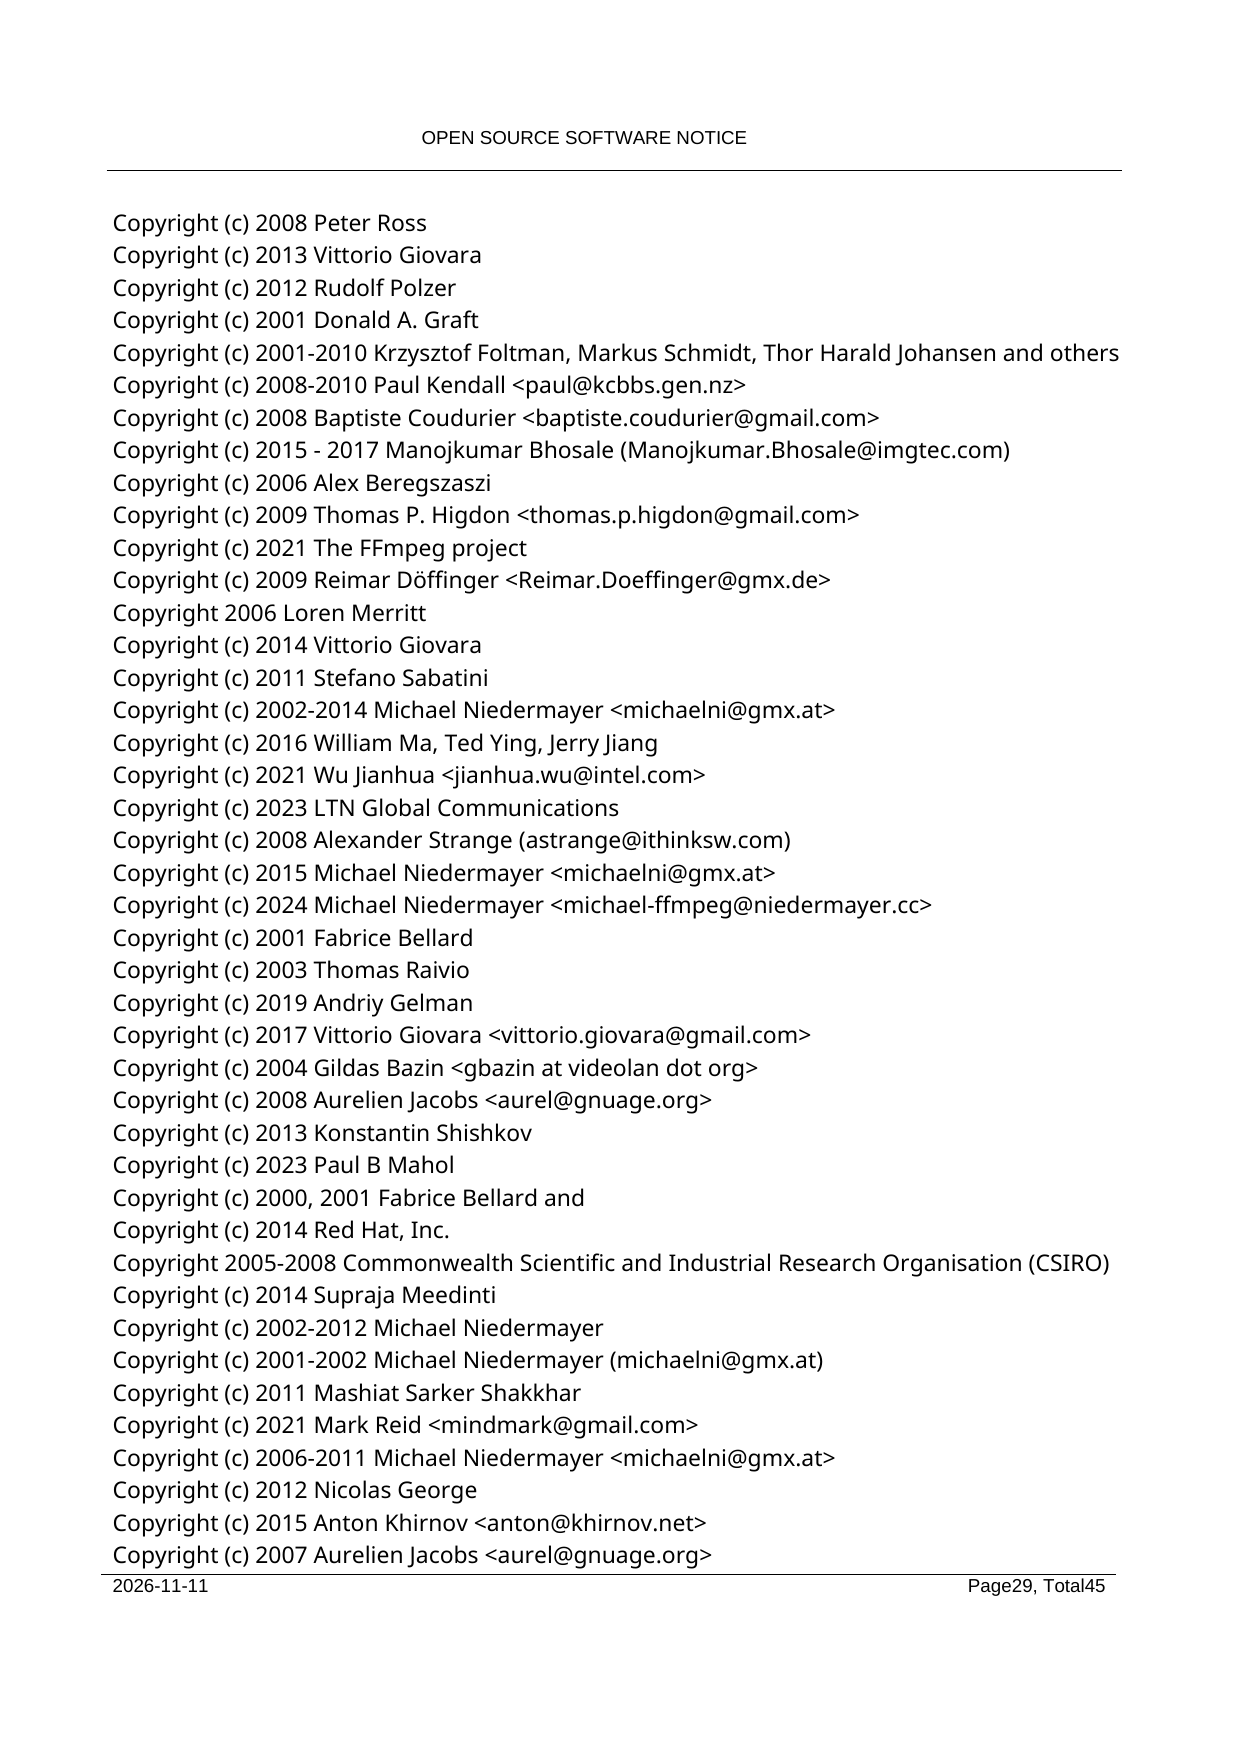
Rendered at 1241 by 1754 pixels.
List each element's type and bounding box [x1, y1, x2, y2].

text [112, 206, 1128, 1571]
